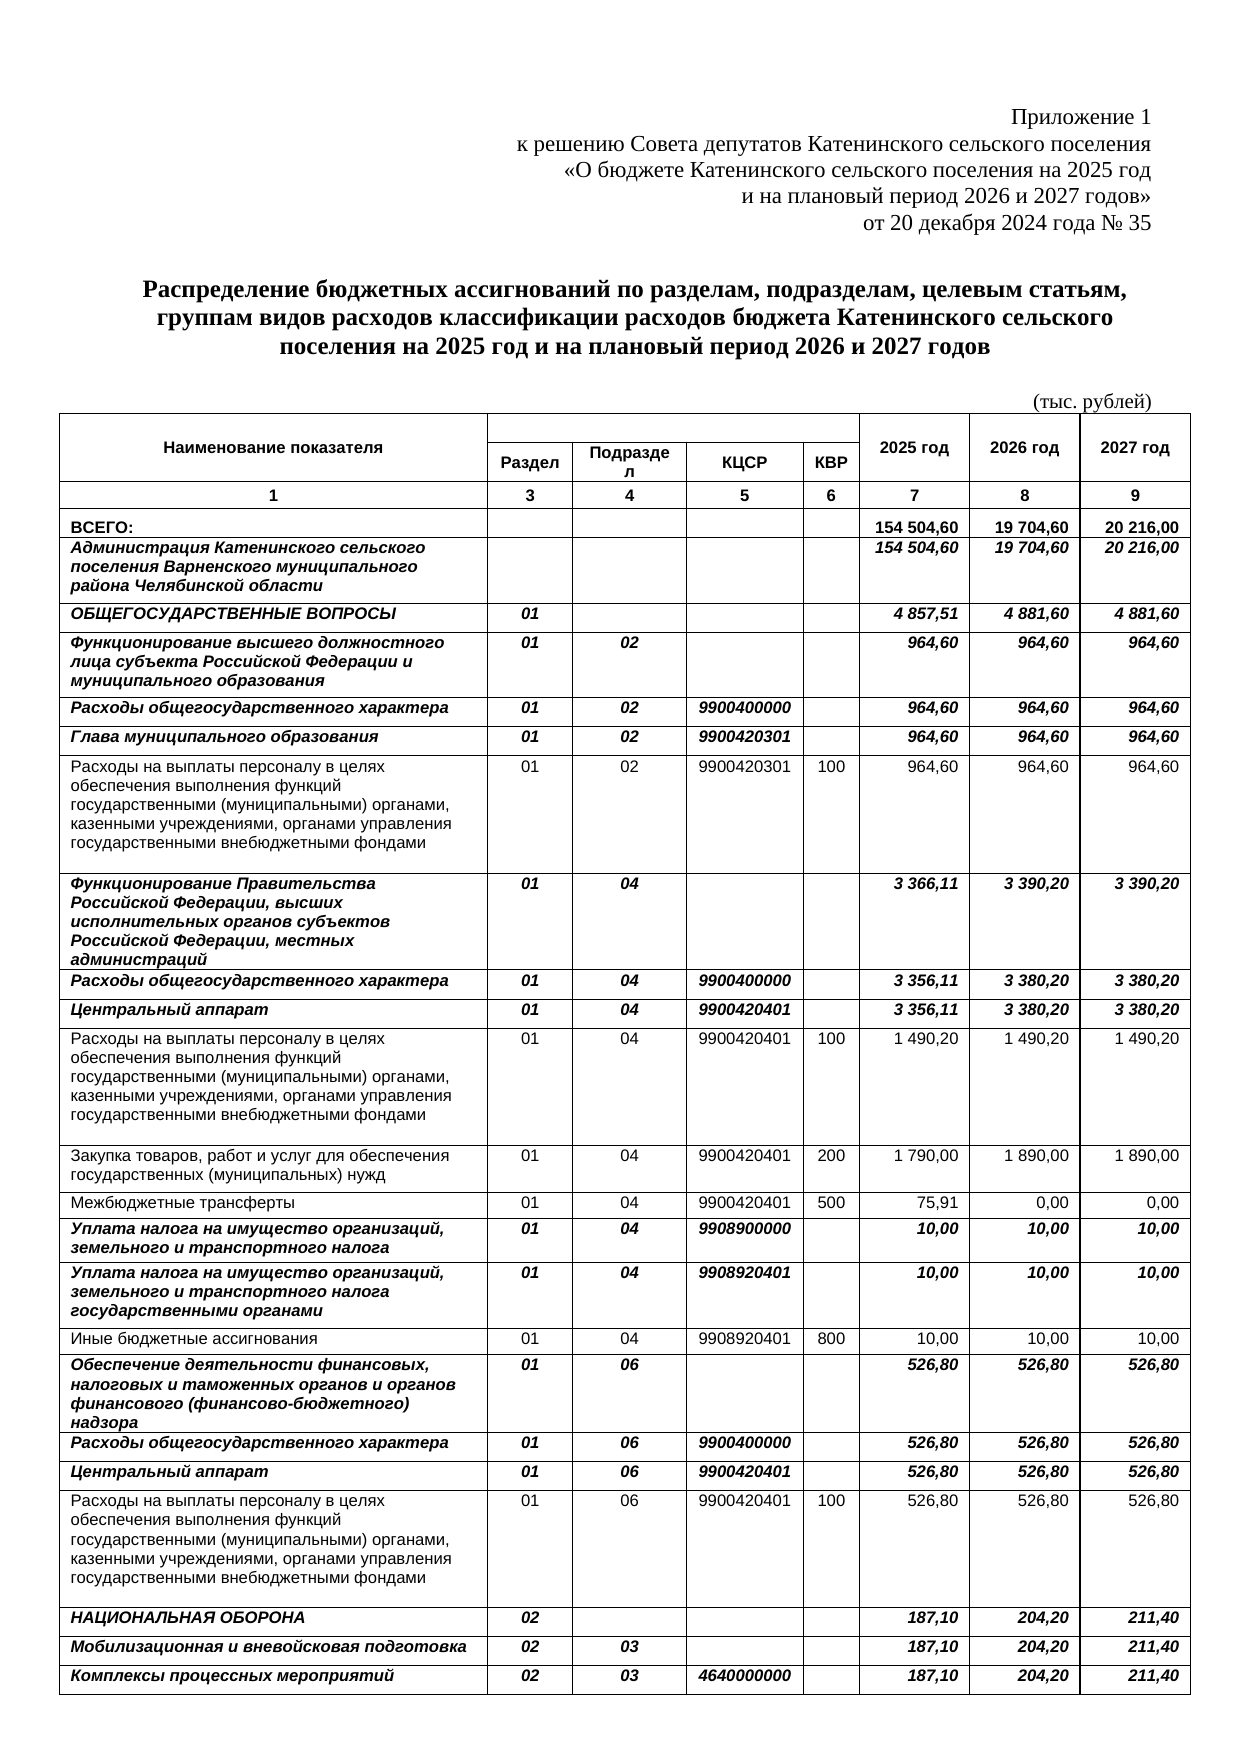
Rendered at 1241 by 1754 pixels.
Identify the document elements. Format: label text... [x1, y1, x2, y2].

table_cell 10,00 [970, 1263, 1079, 1327]
table_cell 526,80 [1081, 1491, 1190, 1607]
table_cell 01 [488, 1433, 572, 1461]
table_cell 526,80 [860, 1433, 969, 1461]
table_cell 3 380,20 [1081, 1000, 1190, 1027]
table_cell 204,20 [970, 1666, 1079, 1694]
table_cell 04 [573, 1029, 686, 1145]
table_cell 9900420401 [687, 1462, 803, 1490]
table_cell [804, 1462, 859, 1490]
table_cell 04 [573, 1329, 686, 1354]
table_cell НАЦИОНАЛЬНАЯ ОБОРОНА [60, 1608, 487, 1636]
table_cell 01 [488, 1193, 572, 1218]
table_cell [804, 1433, 859, 1461]
table_cell 9 [1081, 482, 1190, 508]
table_cell 9900420401 [687, 1146, 803, 1192]
table_cell 01 [488, 1219, 572, 1262]
table_cell 02 [573, 756, 686, 872]
table_cell 9908920401 [687, 1329, 803, 1354]
table_cell 06 [573, 1433, 686, 1461]
table_cell 04 [573, 1263, 686, 1327]
table_cell 20 216,00 [1081, 509, 1190, 537]
table_cell 01 [488, 1146, 572, 1192]
table_cell ВСЕГО: [60, 509, 487, 537]
table_cell 01 [488, 633, 572, 697]
table_cell 1 890,00 [970, 1146, 1079, 1192]
table_cell 10,00 [860, 1263, 969, 1327]
table_cell 06 [573, 1355, 686, 1432]
table_cell [804, 698, 859, 726]
table_cell 964,60 [970, 698, 1079, 726]
table_cell 8 [970, 482, 1079, 508]
table_cell 01 [488, 698, 572, 726]
text от 20 декабря 2024 года № 35 [118, 209, 1152, 235]
table_cell 526,80 [1081, 1355, 1190, 1432]
table_cell 526,80 [860, 1462, 969, 1490]
table_cell 9900420301 [687, 756, 803, 872]
table_cell 964,60 [970, 756, 1079, 872]
table_cell 02 [488, 1608, 572, 1636]
text к решению Совета депутатов Катенинского сельского поселения [118, 130, 1152, 156]
table_cell КЦСР [687, 443, 803, 481]
table_cell Функционирование высшего должностного лица субъекта Российской Федерации и муниципального образования [60, 633, 487, 697]
table_cell 9900420401 [687, 1491, 803, 1607]
table_cell 1 [60, 482, 487, 508]
table_cell [804, 1608, 859, 1636]
table_cell 964,60 [860, 756, 969, 872]
table_cell [573, 604, 686, 632]
table_cell 10,00 [1081, 1219, 1190, 1262]
table_cell [687, 874, 803, 969]
table_cell 19 704,60 [970, 538, 1079, 602]
table_cell 154 504,60 [860, 509, 969, 537]
text (тыс. рублей) [118, 389, 1152, 413]
table_cell 9900420401 [687, 1193, 803, 1218]
table_cell 204,20 [970, 1608, 1079, 1636]
table_cell 02 [573, 698, 686, 726]
table_cell Мобилизационная и вневойсковая подготовка [60, 1637, 487, 1665]
table_cell 9900420301 [687, 727, 803, 755]
table_cell Обеспечение деятельности финансовых, налоговых и таможенных органов и органов финансового (финансово-бюджетного) надзора [60, 1355, 487, 1432]
table_cell 4 857,51 [860, 604, 969, 632]
table_cell 01 [488, 970, 572, 998]
table_cell 20 216,00 [1081, 538, 1190, 602]
table_cell 10,00 [970, 1329, 1079, 1354]
table_cell Расходы общегосударственного характера [60, 1433, 487, 1461]
table_cell Комплексы процессных мероприятий [60, 1666, 487, 1694]
table_cell 10,00 [860, 1219, 969, 1262]
table_cell [804, 727, 859, 755]
table_cell [804, 1666, 859, 1694]
table_cell [804, 509, 859, 537]
table_header 2025 год [860, 414, 969, 481]
table_cell 1 790,00 [860, 1146, 969, 1192]
table_cell 154 504,60 [860, 538, 969, 602]
table_cell [687, 633, 803, 697]
table_cell [687, 1355, 803, 1432]
table_cell 1 490,20 [970, 1029, 1079, 1145]
table_cell Глава муниципального образования [60, 727, 487, 755]
table_cell 964,60 [970, 727, 1079, 755]
table_cell 526,80 [860, 1491, 969, 1607]
table_cell [573, 538, 686, 602]
table_cell 4 881,60 [970, 604, 1079, 632]
table_cell 75,91 [860, 1193, 969, 1218]
table_cell 19 704,60 [970, 509, 1079, 537]
table_cell 04 [573, 1193, 686, 1218]
table_cell 04 [573, 1000, 686, 1027]
table_cell 964,60 [1081, 698, 1190, 726]
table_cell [60, 1491, 487, 1607]
table_cell 4 881,60 [1081, 604, 1190, 632]
table_cell 0,00 [1081, 1193, 1190, 1218]
table_cell 200 [804, 1146, 859, 1192]
table_cell 964,60 [1081, 756, 1190, 872]
table_cell 6 [804, 482, 859, 508]
table_cell Администрация Катенинского сельского поселения Варненского муниципального района Челябинской области [60, 538, 487, 602]
table_cell 100 [804, 756, 859, 872]
table_cell 526,80 [1081, 1462, 1190, 1490]
table_cell 01 [488, 1491, 572, 1607]
table_header 2026 год [970, 414, 1079, 481]
table_cell 964,60 [1081, 633, 1190, 697]
table_cell Расходы общегосударственного характера [60, 970, 487, 998]
table_cell 187,10 [860, 1666, 969, 1694]
table_cell 187,10 [860, 1637, 969, 1665]
table_cell [687, 604, 803, 632]
table_cell 4640000000 [687, 1666, 803, 1694]
table_cell 01 [488, 756, 572, 872]
table_cell [573, 509, 686, 537]
table_cell [804, 604, 859, 632]
table_cell [804, 1637, 859, 1665]
table_cell 02 [488, 1637, 572, 1665]
table_cell 9900420401 [687, 1000, 803, 1027]
table_cell 3 380,20 [1081, 970, 1190, 998]
table_cell Расходы общегосударственного характера [60, 698, 487, 726]
table_cell 01 [488, 604, 572, 632]
table_cell 211,40 [1081, 1666, 1190, 1694]
table_cell 526,80 [970, 1355, 1079, 1432]
table_cell 02 [488, 1666, 572, 1694]
table_cell Центральный аппарат [60, 1462, 487, 1490]
table_cell 01 [488, 1029, 572, 1145]
table_header Наименование показателя [60, 414, 487, 481]
table_cell 3 390,20 [970, 874, 1079, 969]
table_cell 526,80 [970, 1433, 1079, 1461]
table_cell 3 [488, 482, 572, 508]
text «О бюджете Катенинского сельского поселения на 2025 год [118, 156, 1152, 182]
table_cell 02 [573, 727, 686, 755]
table_cell 9900400000 [687, 698, 803, 726]
table_cell Уплата налога на имущество организаций, земельного и транспортного налога [60, 1219, 487, 1262]
table_cell 4 [573, 482, 686, 508]
table_cell Раздел [488, 443, 572, 481]
table_cell [804, 1219, 859, 1262]
table_cell 204,20 [970, 1637, 1079, 1665]
table_cell 10,00 [1081, 1263, 1190, 1327]
table_cell [804, 970, 859, 998]
table_cell [488, 538, 572, 602]
table_cell ОБЩЕГОСУДАРСТВЕННЫЕ ВОПРОСЫ [60, 604, 487, 632]
table_cell 01 [488, 1462, 572, 1490]
table_cell 02 [573, 633, 686, 697]
table_cell 964,60 [1081, 727, 1190, 755]
table_cell Иные бюджетные ассигнования [60, 1329, 487, 1354]
table_cell 1 490,20 [860, 1029, 969, 1145]
table_cell Центральный аппарат [60, 1000, 487, 1027]
table_cell 06 [573, 1491, 686, 1607]
table_cell Подраздел [573, 443, 686, 481]
table_cell 7 [860, 482, 969, 508]
table_cell [687, 1637, 803, 1665]
table_cell 9908900000 [687, 1219, 803, 1262]
table_cell [687, 1608, 803, 1636]
table_cell 964,60 [860, 698, 969, 726]
table_cell 526,80 [1081, 1433, 1190, 1461]
table_cell 187,10 [860, 1608, 969, 1636]
table_cell 01 [488, 1263, 572, 1327]
table_cell 04 [573, 970, 686, 998]
table_cell 211,40 [1081, 1608, 1190, 1636]
table_cell 9900420401 [687, 1029, 803, 1145]
table_header 2027 год [1081, 414, 1190, 481]
table_cell [687, 538, 803, 602]
table_cell 01 [488, 727, 572, 755]
table_cell 06 [573, 1462, 686, 1490]
table_cell Уплата налога на имущество организаций, земельного и транспортного налога государственными органами [60, 1263, 487, 1327]
table_cell КВР [804, 443, 859, 481]
table_cell 526,80 [970, 1462, 1079, 1490]
table_cell 211,40 [1081, 1637, 1190, 1665]
table_cell Межбюджетные трансферты [60, 1193, 487, 1218]
table_cell 100 [804, 1491, 859, 1607]
text и на плановый период 2026 и 2027 годов» [118, 182, 1152, 209]
table_cell 526,80 [970, 1491, 1079, 1607]
table_cell 3 390,20 [1081, 874, 1190, 969]
table_cell [804, 874, 859, 969]
table_cell 3 366,11 [860, 874, 969, 969]
table_cell 9900400000 [687, 970, 803, 998]
table_cell 3 356,11 [860, 970, 969, 998]
table_cell [488, 509, 572, 537]
table_cell [804, 633, 859, 697]
table_cell [804, 1000, 859, 1027]
table_cell 04 [573, 1146, 686, 1192]
table_cell Закупка товаров, работ и услуг для обеспечения государственных (муниципальных) нужд [60, 1146, 487, 1192]
table_cell [804, 1263, 859, 1327]
table_cell 3 380,20 [970, 1000, 1079, 1027]
table_cell 04 [573, 874, 686, 969]
table_cell [573, 1608, 686, 1636]
table_cell [804, 1355, 859, 1432]
table_cell 500 [804, 1193, 859, 1218]
table_cell 04 [573, 1219, 686, 1262]
table_cell 964,60 [860, 727, 969, 755]
table_cell 01 [488, 874, 572, 969]
table_cell 0,00 [970, 1193, 1079, 1218]
table_cell 01 [488, 1000, 572, 1027]
table_cell 964,60 [860, 633, 969, 697]
table_cell 10,00 [1081, 1329, 1190, 1354]
table_cell 100 [804, 1029, 859, 1145]
table_cell 964,60 [970, 633, 1079, 697]
table_cell 9900400000 [687, 1433, 803, 1461]
table_cell 9908920401 [687, 1263, 803, 1327]
text Приложение 1 [118, 103, 1152, 130]
table_cell 3 356,11 [860, 1000, 969, 1027]
table_cell 10,00 [970, 1219, 1079, 1262]
table_cell 01 [488, 1355, 572, 1432]
table_cell 03 [573, 1666, 686, 1694]
table_cell 526,80 [860, 1355, 969, 1432]
text Распределение бюджетных ассигнований по разделам, подразделам, целевым статьям, группам видов расходов классификации расходов бюджета Катенинского сельского поселения на 2025 год и на плановый период 2026 и 2027 годов [118, 274, 1152, 360]
table_cell 01 [488, 1329, 572, 1354]
table_cell [804, 538, 859, 602]
table_cell 03 [573, 1637, 686, 1665]
table_cell Функционирование Правительства Российской Федерации, высших исполнительных органов субъектов Российской Федерации, местных администраций [60, 874, 487, 969]
table_header [488, 414, 859, 442]
table_cell 800 [804, 1329, 859, 1354]
table_cell 1 890,00 [1081, 1146, 1190, 1192]
table_cell 5 [687, 482, 803, 508]
table_cell 10,00 [860, 1329, 969, 1354]
table_cell 1 490,20 [1081, 1029, 1190, 1145]
table_cell 3 380,20 [970, 970, 1079, 998]
table_cell [687, 509, 803, 537]
